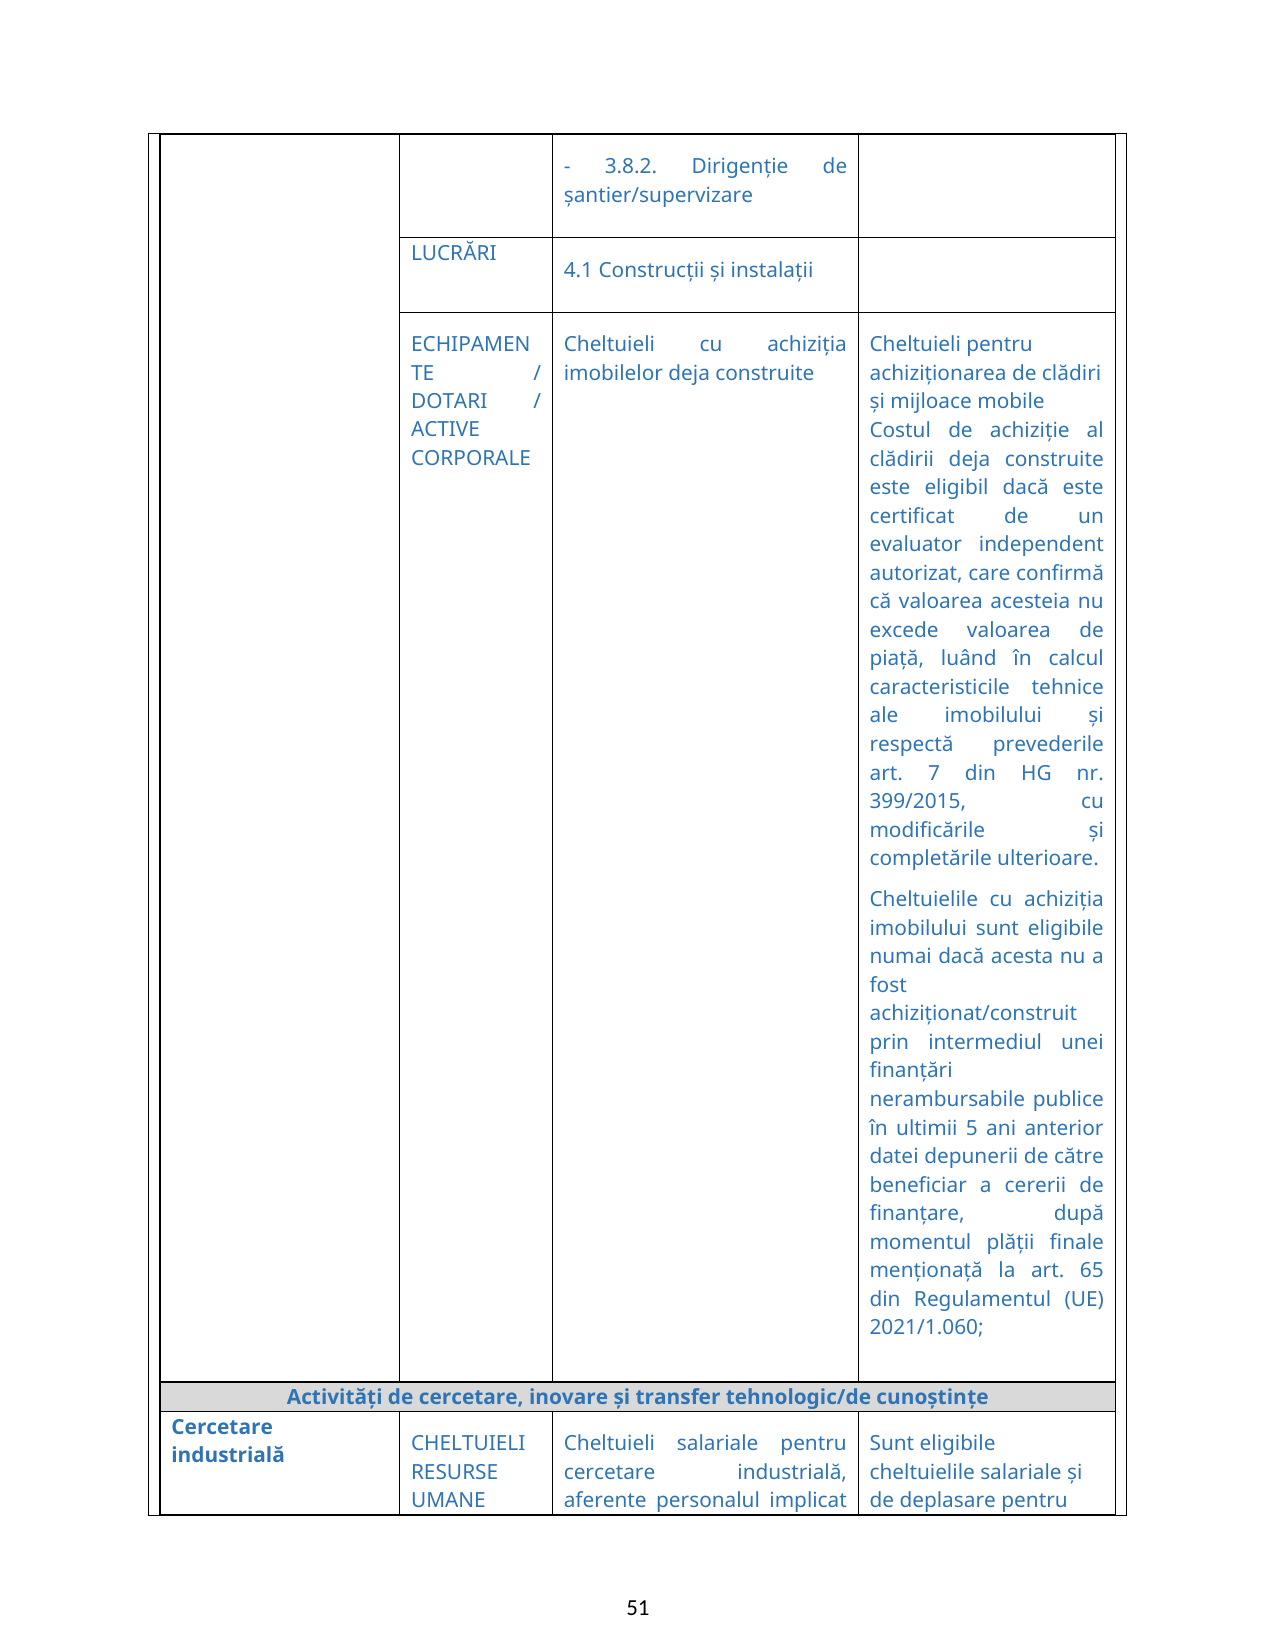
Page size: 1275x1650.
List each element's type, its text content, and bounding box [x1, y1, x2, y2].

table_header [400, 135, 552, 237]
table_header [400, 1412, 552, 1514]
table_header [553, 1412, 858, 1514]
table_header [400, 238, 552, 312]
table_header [161, 135, 399, 1381]
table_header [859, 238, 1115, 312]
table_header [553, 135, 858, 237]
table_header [859, 313, 1115, 1381]
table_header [553, 313, 858, 1381]
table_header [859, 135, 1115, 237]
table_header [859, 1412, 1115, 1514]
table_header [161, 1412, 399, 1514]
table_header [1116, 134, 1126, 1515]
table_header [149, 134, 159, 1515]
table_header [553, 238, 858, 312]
